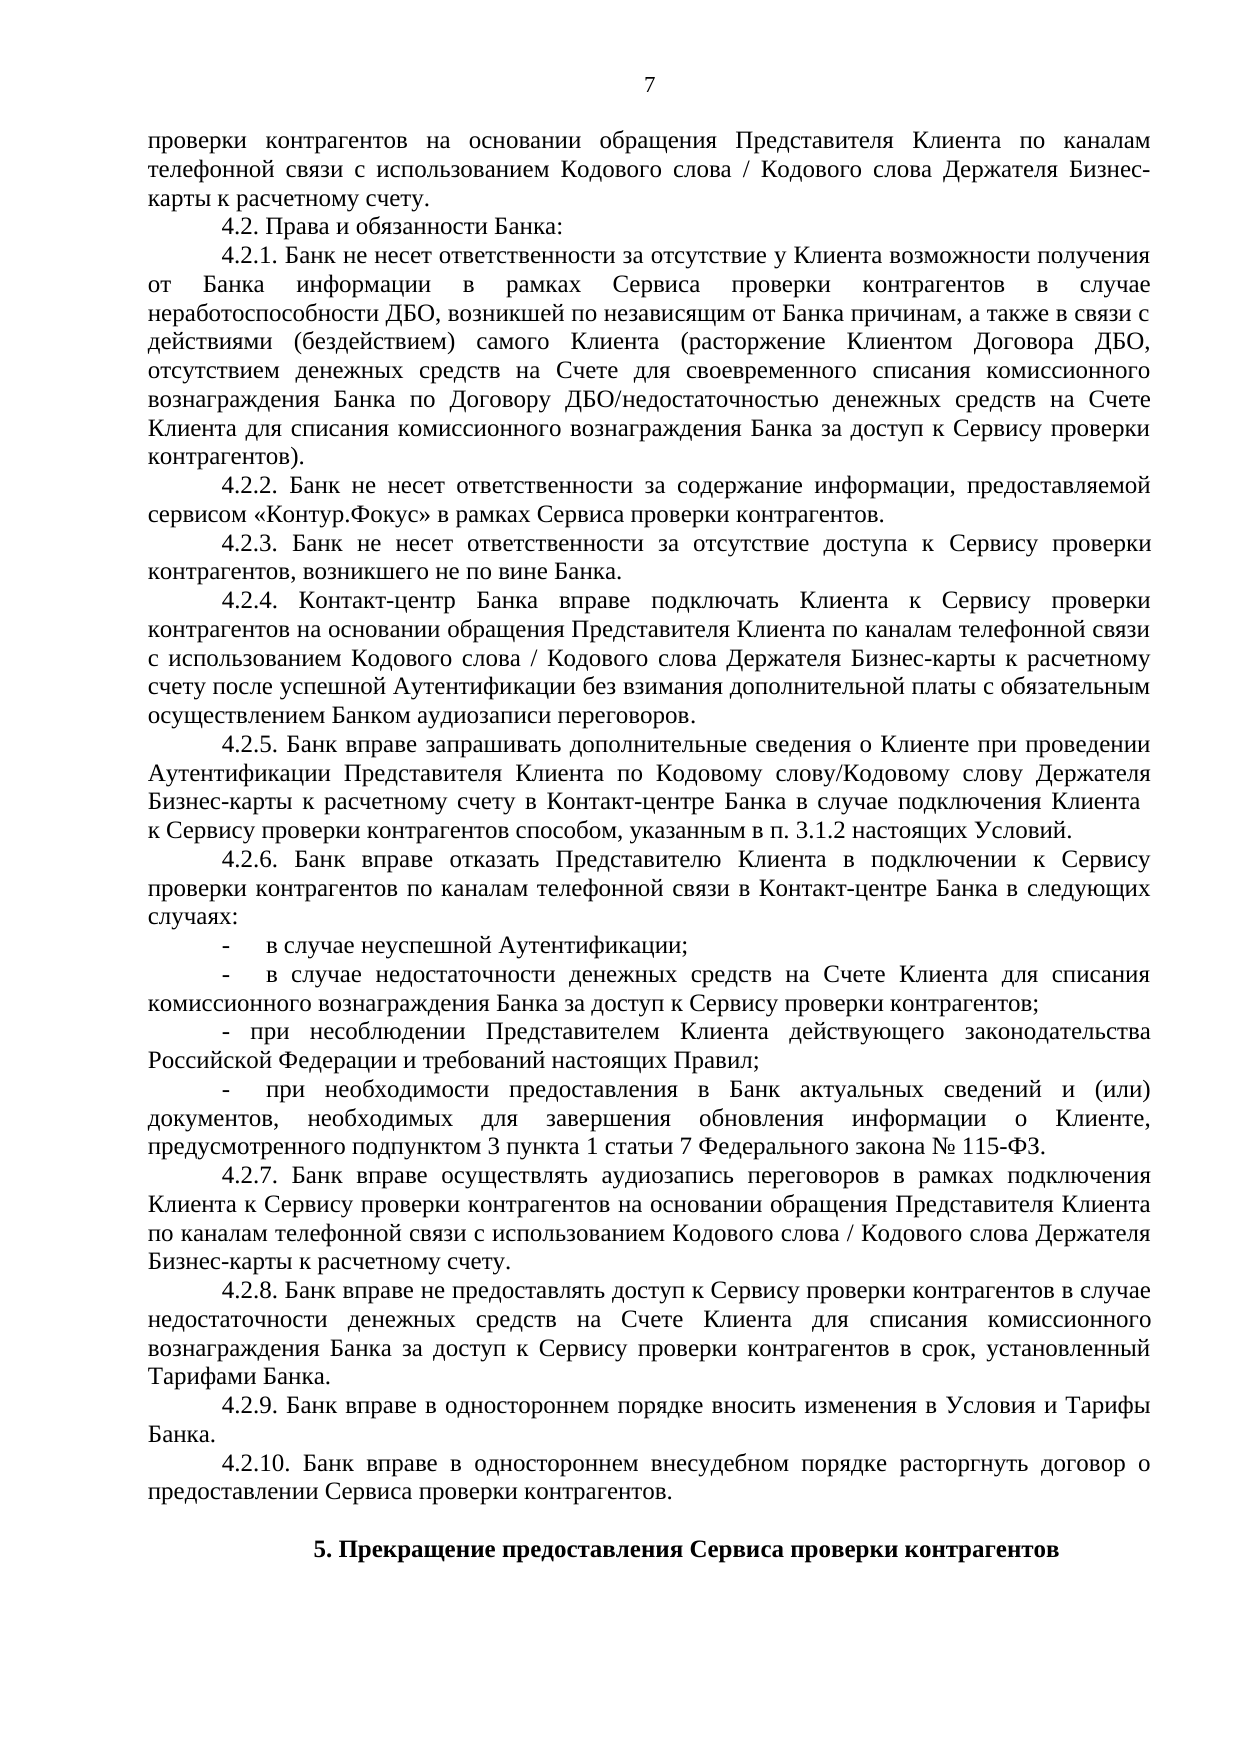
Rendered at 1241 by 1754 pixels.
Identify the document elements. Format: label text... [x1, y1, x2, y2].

text 4.2.5. Банк вправе запрашивать дополнительные сведения о Клиенте при проведении Аутентификации Представителя Клиента по Кодовому слову/Кодовому слову Держателя Бизнес-карты к расчетному счету в Контакт-центре Банка в случае подключения Клиента к Сервису проверки контрагентов способом, указанным в п. 3.1.2 настоящих Условий. [148, 729, 1152, 844]
text 4.2.9. Банк вправе в одностороннем порядке вносить изменения в Условия и Тарифы Банка. [148, 1390, 1152, 1448]
text 4.2.1. Банк не несет ответственности за отсутствие у Клиента возможности получения от Банка информации в рамках Сервиса проверки контрагентов в случае неработоспособности ДБО, возникшей по независящим от Банка причинам, а также в связи с действиями (бездействием) самого Клиента (расторжение Клиентом Договора ДБО, отсутствием денежных средств на Счете для своевременного списания комиссионного вознаграждения Банка по Договору ДБО/недостаточностью денежных средств на Счете Клиента для списания комиссионного вознаграждения Банка за доступ к Сервису проверки контрагентов). [148, 240, 1152, 470]
text 4.2.4. Контакт-центр Банка вправе подключать Клиента к Сервису проверки контрагентов на основании обращения Представителя Клиента по каналам телефонной связи с использованием Кодового слова / Кодового слова Держателя Бизнес-карты к расчетному счету после успешной Аутентификации без взимания дополнительной платы с обязательным осуществлением Банком аудиозаписи переговоров. [148, 585, 1152, 729]
text - в случае неуспешной Аутентификации; [148, 930, 1152, 959]
text - в случае недостаточности денежных средств на Счете Клиента для списания комиссионного вознаграждения Банка за доступ к Сервису проверки контрагентов; [148, 959, 1152, 1016]
text 4.2. Права и обязанности Банка: [148, 211, 1152, 240]
text - при необходимости предоставления в Банк актуальных сведений и (или) документов, необходимых для завершения обновления информации о Клиенте, предусмотренного подпунктом 3 пункта 1 статьи 7 Федерального закона № 115-ФЗ. [148, 1074, 1152, 1160]
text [148, 125, 1152, 211]
text 4.2.2. Банк не несет ответственности за содержание информации, предоставляемой сервисом «Контур.Фокус» в рамках Сервиса проверки контрагентов. [148, 470, 1152, 528]
text 5. Прекращение предоставления Сервиса проверки контрагентов [148, 1534, 1152, 1563]
text 4.2.7. Банк вправе осуществлять аудиозапись переговоров в рамках подключения Клиента к Сервису проверки контрагентов на основании обращения Представителя Клиента по каналам телефонной связи с использованием Кодового слова / Кодового слова Держателя Бизнес-карты к расчетному счету. [148, 1160, 1152, 1275]
text 4.2.8. Банк вправе не предоставлять доступ к Сервису проверки контрагентов в случае недостаточности денежных средств на Счете Клиента для списания комиссионного вознаграждения Банка за доступ к Сервису проверки контрагентов в срок, установленный Тарифами Банка. [148, 1275, 1152, 1390]
text - при несоблюдении Представителем Клиента действующего законодательства Российской Федерации и требований настоящих Правил; [148, 1016, 1152, 1074]
text 4.2.6. Банк вправе отказать Представителю Клиента в подключении к Сервису проверки контрагентов по каналам телефонной связи в Контакт-центре Банка в следующих случаях: [148, 844, 1152, 930]
text 4.2.10. Банк вправе в одностороннем внесудебном порядке расторгнуть договор о предоставлении Сервиса проверки контрагентов. [148, 1448, 1152, 1505]
text 4.2.3. Банк не несет ответственности за отсутствие доступа к Сервису проверки контрагентов, возникшего не по вине Банка. [148, 528, 1152, 585]
